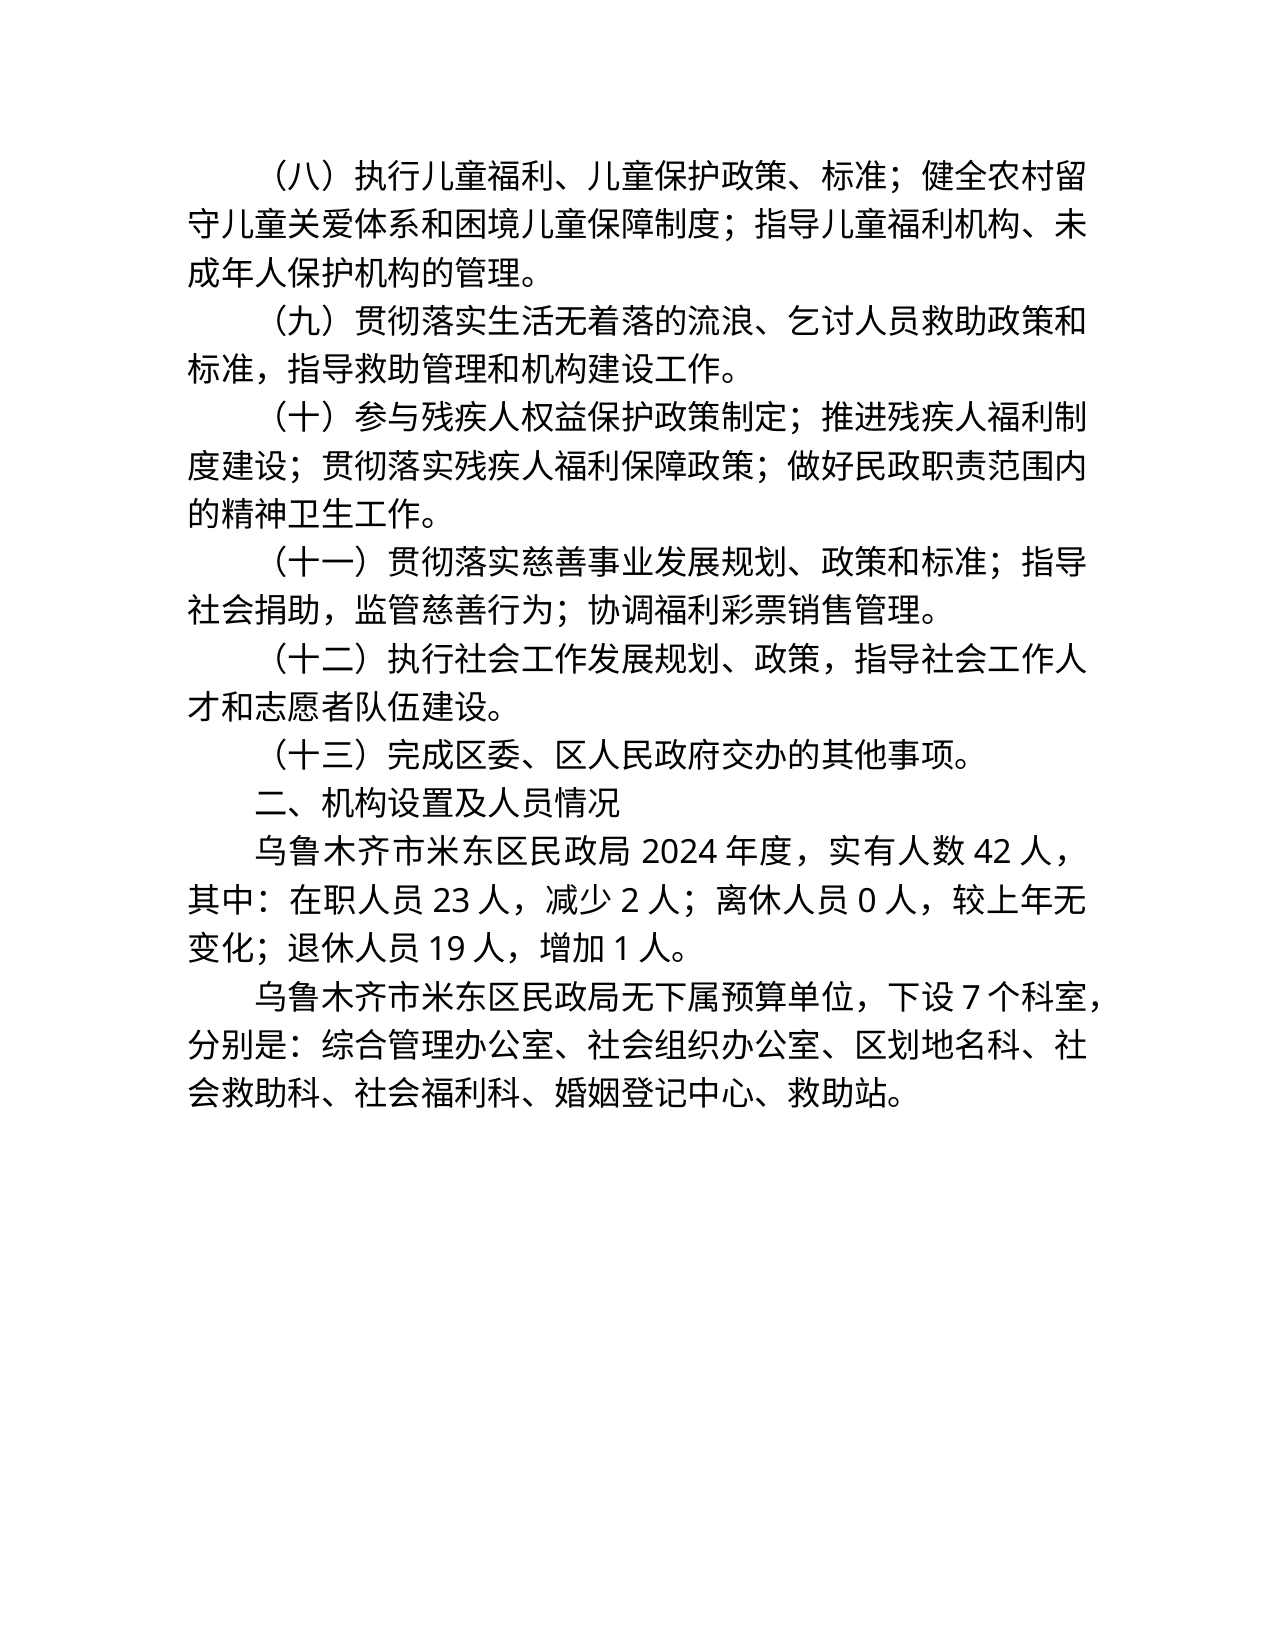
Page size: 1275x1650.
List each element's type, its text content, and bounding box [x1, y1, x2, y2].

text （十二）执行社会工作发展规划、政策，指导社会工作人才和志愿者队伍建设。 [187, 632, 1087, 729]
text 乌鲁木齐市米东区民政局无下属预算单位，下设7个科室，分别是：综合管理办公室、社会组织办公室、区划地名科、社会救助科、社会福利科、婚姻登记中心、救助站。 [187, 971, 1087, 1115]
text （九）贯彻落实生活无着落的流浪、乞讨人员救助政策和标准，指导救助管理和机构建设工作。 [187, 295, 1087, 391]
text （十一）贯彻落实慈善事业发展规划、政策和标准；指导社会捐助，监管慈善行为；协调福利彩票销售管理。 [187, 536, 1087, 632]
text 乌鲁木齐市米东区民政局2024年度，实有人数42人，其中：在职人员23人，减少2人；离休人员0人，较上年无变化；退休人员19人，增加1人。 [187, 825, 1087, 971]
text （八）执行儿童福利、儿童保护政策、标准；健全农村留守儿童关爱体系和困境儿童保障制度；指导儿童福利机构、未成年人保护机构的管理。 [187, 150, 1087, 295]
text （十）参与残疾人权益保护政策制定；推进残疾人福利制度建设；贯彻落实残疾人福利保障政策；做好民政职责范围内的精神卫生工作。 [187, 391, 1087, 536]
text （十三）完成区委、区人民政府交办的其他事项。 [187, 729, 1087, 777]
text 二、机构设置及人员情况 [187, 777, 1087, 825]
